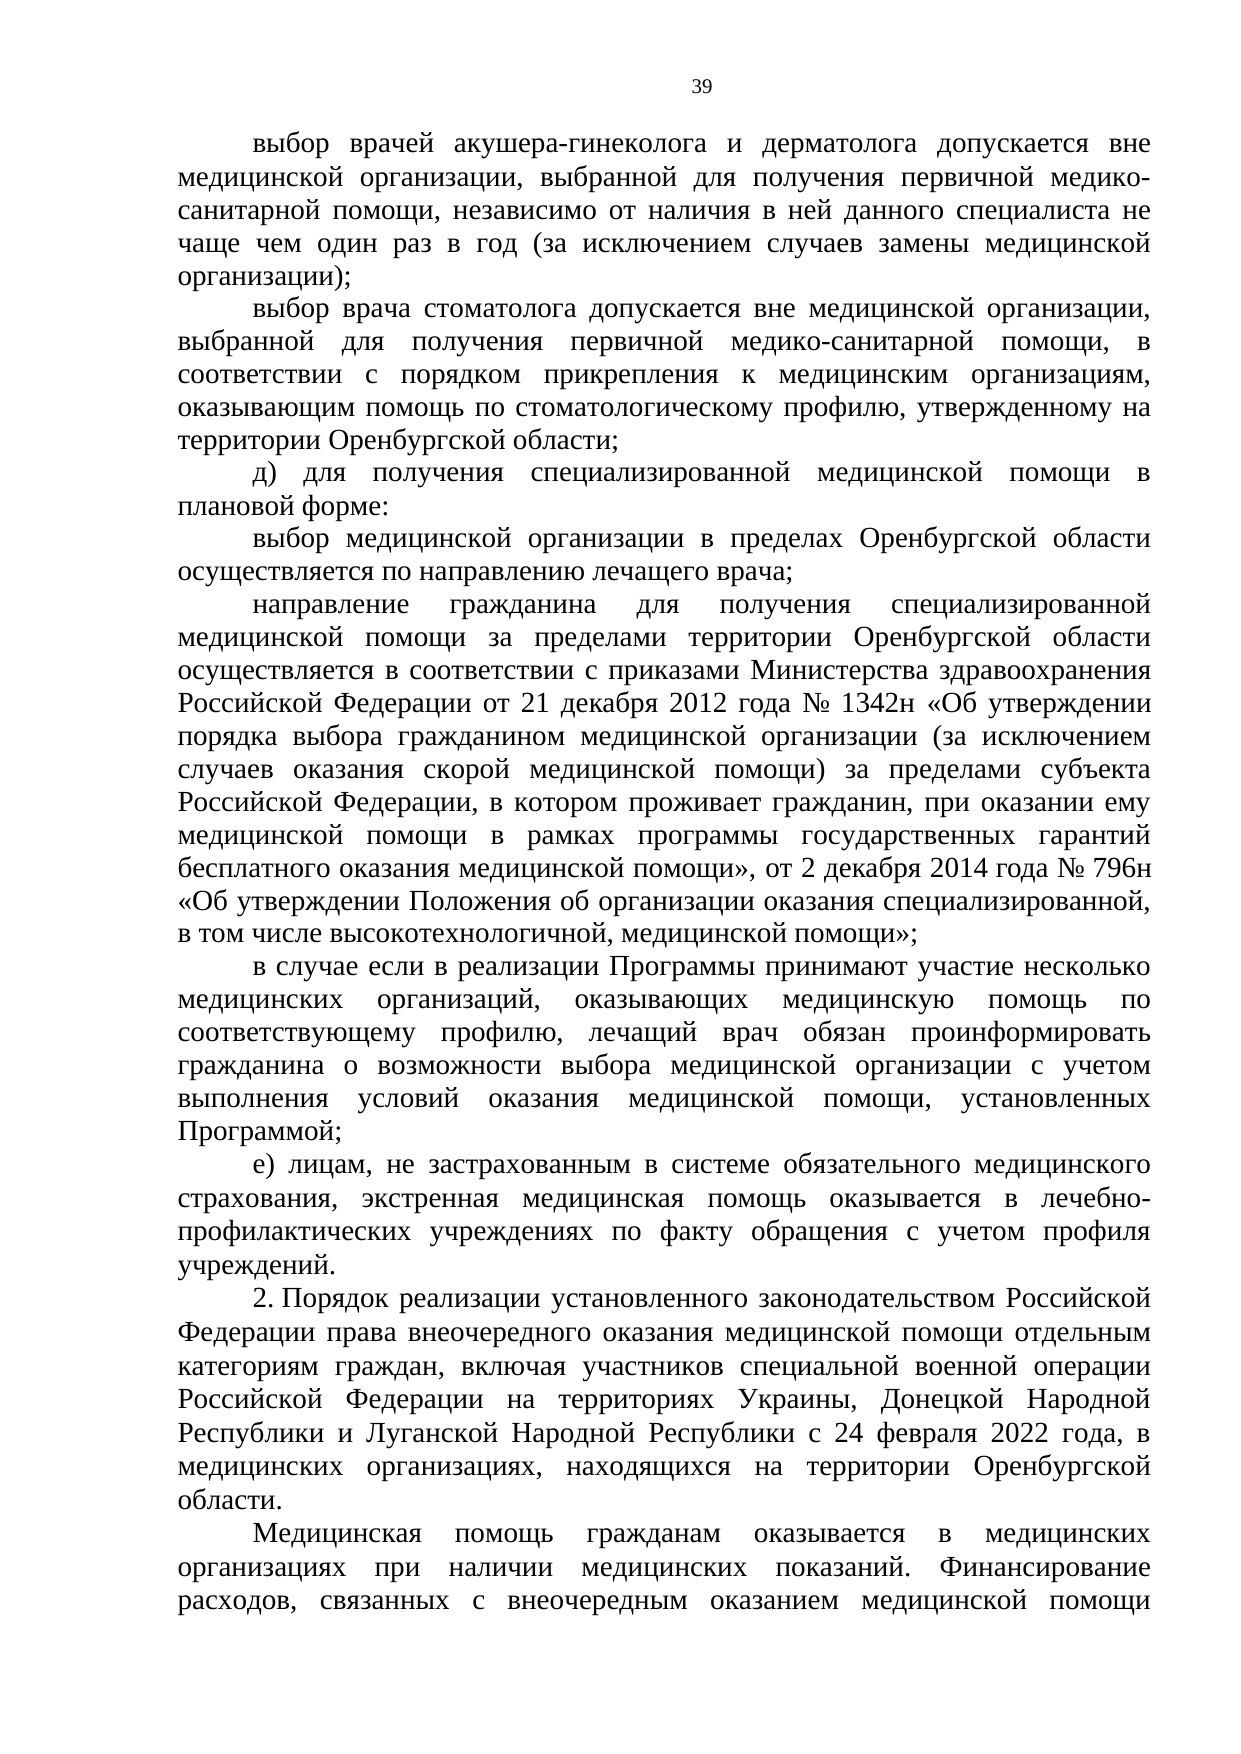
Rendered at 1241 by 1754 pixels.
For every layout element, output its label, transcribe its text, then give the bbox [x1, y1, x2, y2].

text выбор врача стоматолога допускается вне медицинской организации, выбранной для получения первичной медико-санитарной помощи, в соответствии с порядком прикрепления к медицинским организациям, оказывающим помощь по стоматологическому профилю, утвержденному на территории Оренбургской области; [177, 291, 1152, 456]
text в случае если в реализации Программы принимают участие несколько медицинских организаций, оказывающих медицинскую помощь по соответствующему профилю, лечащий врач обязан проинформировать гражданина о возможности выбора медицинской организации с учетом выполнения условий оказания медицинской помощи, установленных Программой; [177, 949, 1152, 1146]
text выбор медицинской организации в пределах Оренбургской области осуществляется по направлению лечащего врача; [177, 521, 1152, 587]
text е) лицам, не застрахованным в системе обязательного медицинского страхования, экстренная медицинская помощь оказывается в лечебно-профилактических учреждениях по факту обращения с учетом профиля учреждений. [177, 1146, 1152, 1281]
text 2. Порядок реализации установленного законодательством Российской Федерации права внеочередного оказания медицинской помощи отдельным категориям граждан, включая участников специальной военной операции Российской Федерации на территориях Украины, Донецкой Народной Республики и Луганской Народной Республики с 24 февраля 2022 года, в медицинских организациях, находящихся на территории Оренбургской области. [177, 1281, 1152, 1515]
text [177, 1515, 1152, 1616]
text направление гражданина для получения специализированной медицинской помощи за пределами территории Оренбургской области осуществляется в соответствии с приказами Министерства здравоохранения Российской Федерации от 21 декабря 2012 года № 1342н «Об утверждении порядка выбора гражданином медицинской организации (за исключением случаев оказания скорой медицинской помощи) за пределами субъекта Российской Федерации, в котором проживает гражданин, при оказании ему медицинской помощи в рамках программы государственных гарантий бесплатного оказания медицинской помощи», от 2 декабря 2014 года № 796н «Об утверждении Положения об организации оказания специализированной, в том числе высокотехнологичной, медицинской помощи»; [177, 587, 1152, 949]
text выбор врачей акушера-гинеколога и дерматолога допускается вне медицинской организации, выбранной для получения первичной медико-санитарной помощи, независимо от наличия в ней данного специалиста не чаще чем один раз в год (за исключением случаев замены медицинской организации); [177, 127, 1152, 291]
text д) для получения специализированной медицинской помощи в плановой форме: [177, 456, 1152, 521]
